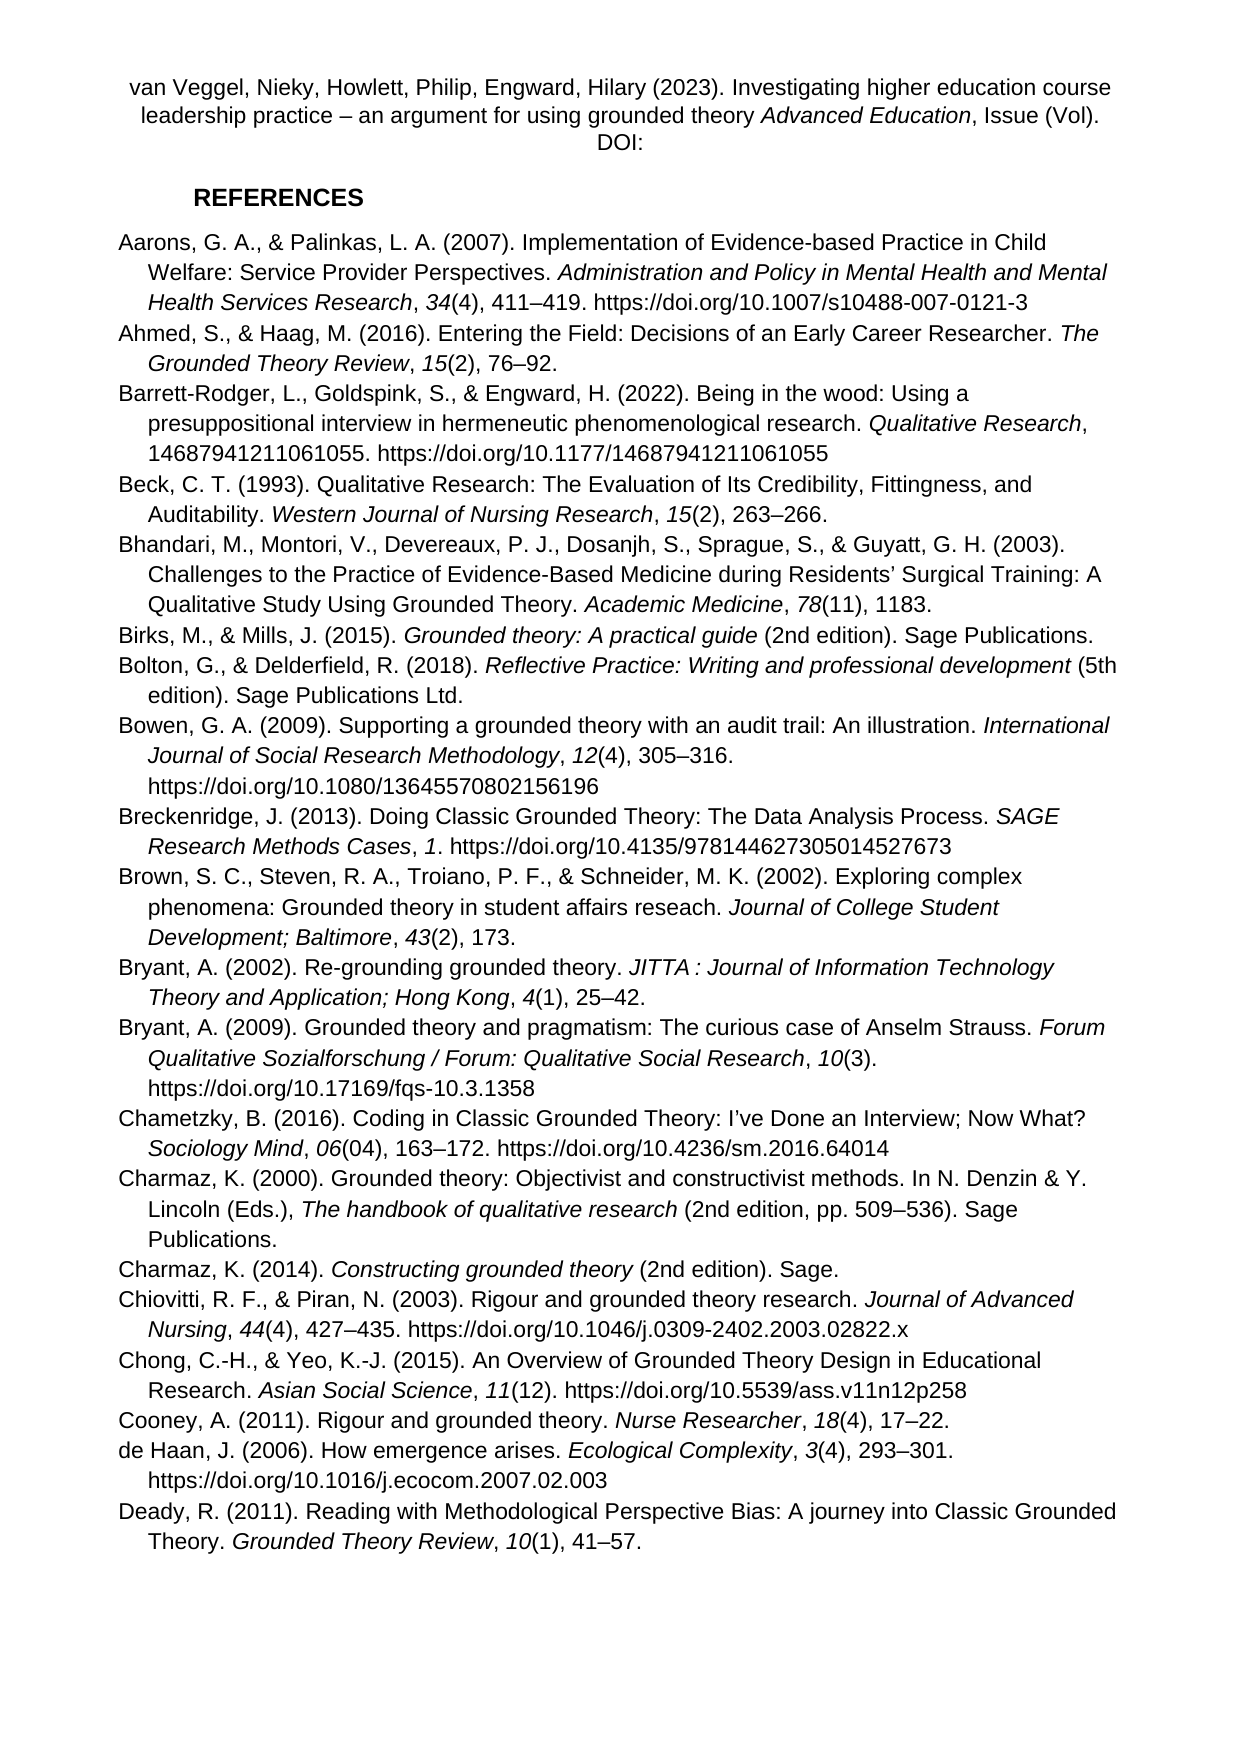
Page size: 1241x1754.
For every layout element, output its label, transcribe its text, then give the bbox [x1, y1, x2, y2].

text Deady, R. (2011). Reading with Methodological Perspective Bias: A journey into Classic Grounded Theory. Grounded Theory Review, 10(1), 41–57. [118, 1498, 1122, 1554]
text Barrett-Rodger, L., Goldspink, S., & Engward, H. (2022). Being in the wood: Using a presuppositional interview in hermeneutic phenomenological research. Qualitative Research, 14687941211061055. https://doi.org/10.1177/14687941211061055 [118, 380, 1122, 467]
text Bolton, G., & Delderfield, R. (2018). Reflective Practice: Writing and professional development (5th edition). Sage Publications Ltd. [118, 652, 1122, 708]
text Bowen, G. A. (2009). Supporting a grounded theory with an audit trail: An illustration. International Journal of Social Research Methodology, 12(4), 305–316. https://doi.org/10.1080/13645570802156196 [118, 712, 1122, 799]
text Chong, C.-H., & Yeo, K.-J. (2015). An Overview of Grounded Theory Design in Educational Research. Asian Social Science, 11(12). https://doi.org/10.5539/ass.v11n12p258 [118, 1347, 1122, 1403]
text Aarons, G. A., & Palinkas, L. A. (2007). Implementation of Evidence-based Practice in Child Welfare: Service Provider Perspectives. Administration and Policy in Mental Health and Mental Health Services Research, 34(4), 411–419. https://doi.org/10.1007/s10488-007-0121-3 [118, 229, 1122, 316]
text Brown, S. C., Steven, R. A., Troiano, P. F., & Schneider, M. K. (2002). Exploring complex phenomena: Grounded theory in student affairs reseach. Journal of College Student Development; Baltimore, 43(2), 173. [118, 863, 1122, 950]
text Cooney, A. (2011). Rigour and grounded theory. Nurse Researcher, 18(4), 17–22. [118, 1407, 1122, 1433]
text Bryant, A. (2002). Re-grounding grounded theory. JITTA : Journal of Information Technology Theory and Application; Hong Kong, 4(1), 25–42. [118, 954, 1122, 1010]
text Charmaz, K. (2000). Grounded theory: Objectivist and constructivist methods. In N. Denzin & Y. Lincoln (Eds.), The handbook of qualitative research (2nd edition, pp. 509–536). Sage Publications. [118, 1165, 1122, 1252]
text Breckenridge, J. (2013). Doing Classic Grounded Theory: The Data Analysis Process. SAGE Research Methods Cases, 1. https://doi.org/10.4135/978144627305014527673 [118, 803, 1122, 859]
text Birks, M., & Mills, J. (2015). Grounded theory: A practical guide (2nd edition). Sage Publications. [118, 622, 1122, 648]
text Ahmed, S., & Haag, M. (2016). Entering the Field: Decisions of an Early Career Researcher. The Grounded Theory Review, 15(2), 76–92. [118, 319, 1122, 376]
text Bryant, A. (2009). Grounded theory and pragmatism: The curious case of Anselm Strauss. Forum Qualitative Sozialforschung / Forum: Qualitative Social Research, 10(3). https://doi.org/10.17169/fqs-10.3.1358 [118, 1014, 1122, 1101]
text Chametzky, B. (2016). Coding in Classic Grounded Theory: I’ve Done an Interview; Now What? Sociology Mind, 06(04), 163–172. https://doi.org/10.4236/sm.2016.64014 [118, 1105, 1122, 1161]
text de Haan, J. (2006). How emergence arises. Ecological Complexity, 3(4), 293–301. https://doi.org/10.1016/j.ecocom.2007.02.003 [118, 1437, 1122, 1494]
text Charmaz, K. (2014). Constructing grounded theory (2nd edition). Sage. [118, 1256, 1122, 1282]
text REFERENCES [118, 183, 1122, 212]
text Beck, C. T. (1993). Qualitative Research: The Evaluation of Its Credibility, Fittingness, and Auditability. Western Journal of Nursing Research, 15(2), 263–266. [118, 471, 1122, 527]
text Chiovitti, R. F., & Piran, N. (2003). Rigour and grounded theory research. Journal of Advanced Nursing, 44(4), 427–435. https://doi.org/10.1046/j.0309-2402.2003.02822.x [118, 1286, 1122, 1343]
text Bhandari, M., Montori, V., Devereaux, P. J., Dosanjh, S., Sprague, S., & Guyatt, G. H. (2003). Challenges to the Practice of Evidence-Based Medicine during Residents’ Surgical Training: A Qualitative Study Using Grounded Theory. Academic Medicine, 78(11), 1183. [118, 531, 1122, 618]
